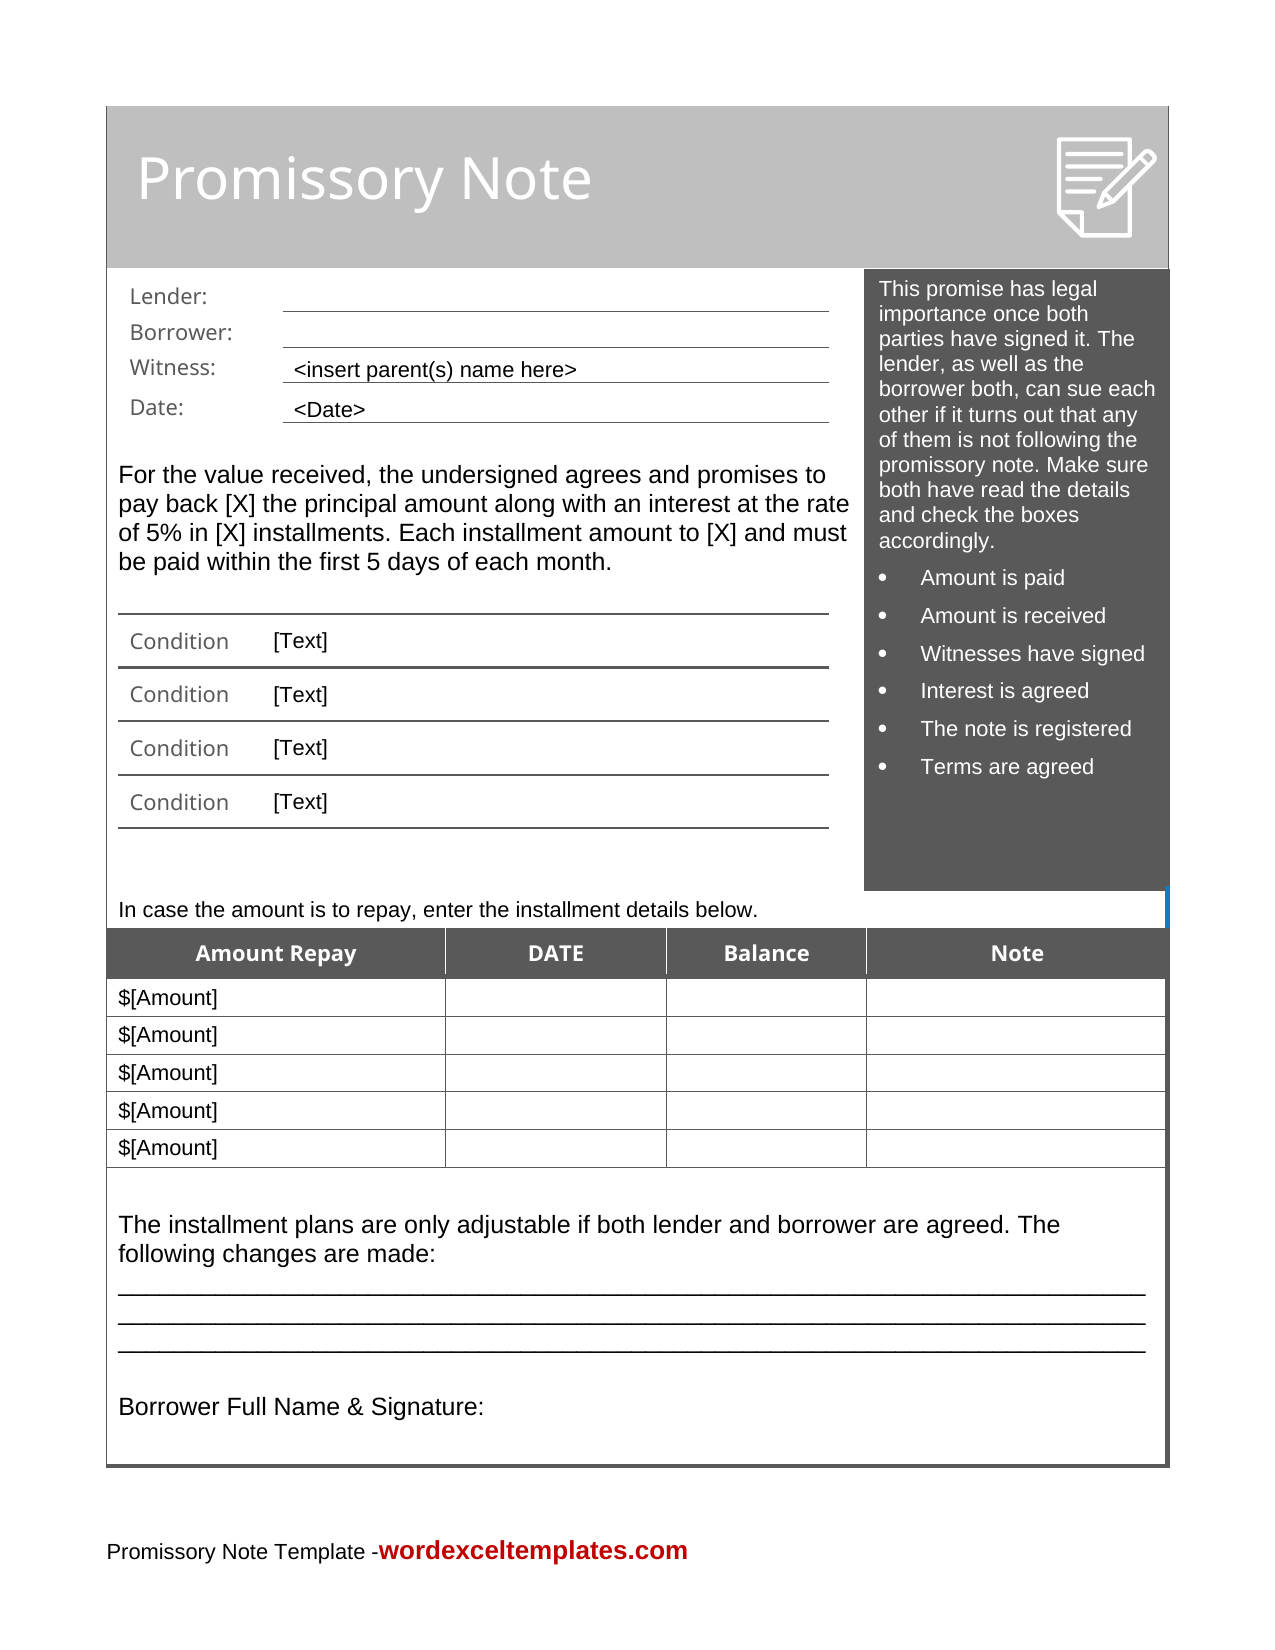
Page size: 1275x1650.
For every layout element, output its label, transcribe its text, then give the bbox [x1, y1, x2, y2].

table_cell [667, 1017, 866, 1053]
table_cell [667, 1055, 866, 1091]
table_cell [446, 979, 666, 1016]
table_header Promissory Note [107, 106, 867, 268]
table_cell [446, 1130, 666, 1166]
table_cell Note [867, 933, 1165, 974]
table_cell Amount Repay [107, 933, 445, 974]
table_cell [867, 1130, 1165, 1166]
table_cell [867, 1092, 1165, 1129]
table_cell [667, 1092, 866, 1129]
table_cell $[Amount] [107, 1092, 445, 1129]
table_cell [867, 979, 1165, 1016]
table_cell [867, 1017, 1165, 1053]
table_cell For the value received, the undersigned agrees and promises to pay back [X] the principal amount along with an interest at the rate of 5% in [X] installments. Each installment amount to [X] and must be paid within the first 5 days of each month. [107, 269, 864, 886]
table_cell The installment plans are only adjustable if both lender and borrower are agreed. The following changes are made: ______________________________________________________________________________________________________________________________________________________________________________________________________________________________ Borrower Full Name & Signature: [107, 1168, 1165, 1464]
table_cell $[Amount] [107, 1055, 445, 1091]
table_cell [667, 979, 866, 1016]
table_cell In case the amount is to repay, enter the installment details below. [107, 886, 1165, 928]
table_cell $[Amount] [107, 1017, 445, 1053]
table_cell [446, 1017, 666, 1053]
table_cell Balance [667, 933, 866, 974]
table_cell $[Amount] [107, 979, 445, 1016]
table_header [867, 106, 1168, 268]
table_cell [667, 1130, 866, 1166]
table_cell $[Amount] [107, 1130, 445, 1166]
table_cell [446, 1055, 666, 1091]
table_cell This promise has legal importance once both parties have signed it. The lender, as well as the borrower both, can sue each other if it turns out that any of them is not following the promissory note. Make sure both have read the details and check the boxes accordingly. Amount is paid Amount is received Witnesses have signed Interest is agreed The note is registered Terms are agreed [869, 270, 1165, 886]
table_cell DATE [446, 933, 666, 974]
table_cell [867, 1055, 1165, 1091]
table_cell [446, 1092, 666, 1129]
